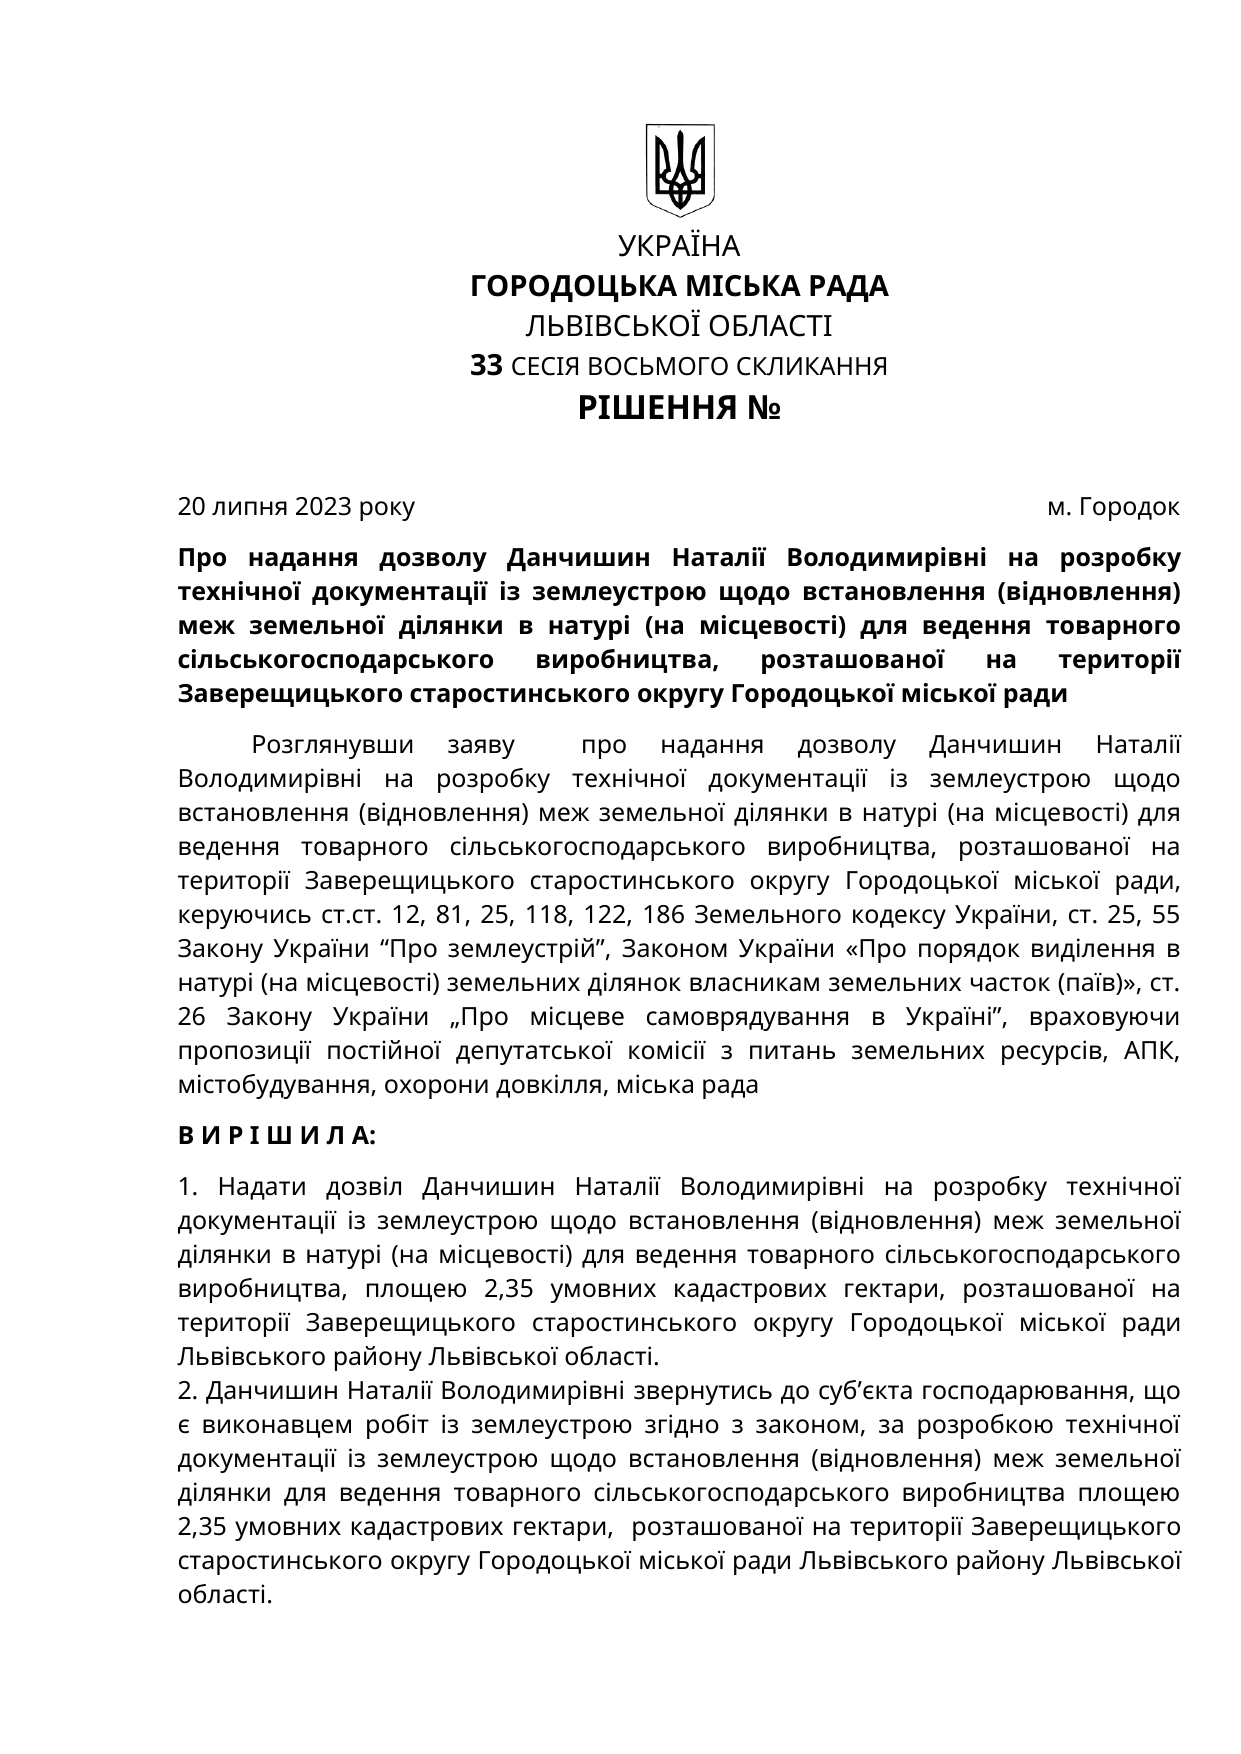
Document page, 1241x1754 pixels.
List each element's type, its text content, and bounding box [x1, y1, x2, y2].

text ГОРОДОЦЬКА МІСЬКА РАДА [177, 265, 1181, 305]
text 2. Данчишин Наталії Володимирівні звернутись до суб’єкта господарювання, що є виконавцем робіт із землеустрою згідно з законом, за розробкою технічної документації із землеустрою щодо встановлення (відновлення) меж земельної ділянки для ведення товарного сільськогосподарського виробництва площею 2,35 умовних кадастрових гектари, розташованої на території Заверещицького старостинського округу Городоцької міської ради Львівського району Львівської області. [177, 1373, 1182, 1611]
text Про надання дозволу Данчишин Наталії Володимирівні на розробку технічної документації із землеустрою щодо встановлення (відновлення) меж земельної ділянки в натурі (на місцевості) для ведення товарного сільськогосподарського виробництва, розташованої на території Заверещицького старостинського округу Городоцької міської ради [177, 539, 1182, 709]
text РІШЕННЯ № [177, 384, 1181, 429]
text 20 липня 2023 року м. Городок [177, 488, 1181, 523]
text Розглянувши заяву про надання дозволу Данчишин Наталії Володимирівні на розробку технічної документації із землеустрою щодо встановлення (відновлення) меж земельної ділянки в натурі (на місцевості) для ведення товарного сільськогосподарського виробництва, розташованої на території Заверещицького старостинського округу Городоцької міської ради, керуючись ст.ст. 12, 81, 25, 118, 122, 186 Земельного кодексу України, ст. 25, 55 Закону України “Про землеустрій”, Законом України «Про порядок виділення в натурі (на місцевості) земельних ділянок власникам земельних часток (паїв)», ст. 26 Закону України „Про місцеве самоврядування в Україні”, враховуючи пропозиції постійної депутатської комісії з питань земельних ресурсів, АПК, містобудування, охорони довкілля, міська рада [177, 726, 1182, 1101]
text УКРАЇНА [177, 225, 1181, 265]
text ЛЬВІВСЬКОЇ ОБЛАСТІ [177, 305, 1181, 344]
text В И Р І Ш И Л А: [177, 1118, 1182, 1152]
picture [633, 118, 726, 222]
text 33 сесія восьмого скликання [177, 344, 1181, 384]
text 1. Надати дозвіл Данчишин Наталії Володимирівні на розробку технічної документації із землеустрою щодо встановлення (відновлення) меж земельної ділянки в натурі (на місцевості) для ведення товарного сільськогосподарського виробництва, площею 2,35 умовних кадастрових гектари, розташованої на території Заверещицького старостинського округу Городоцької міської ради Львівського району Львівської області. [177, 1168, 1182, 1373]
